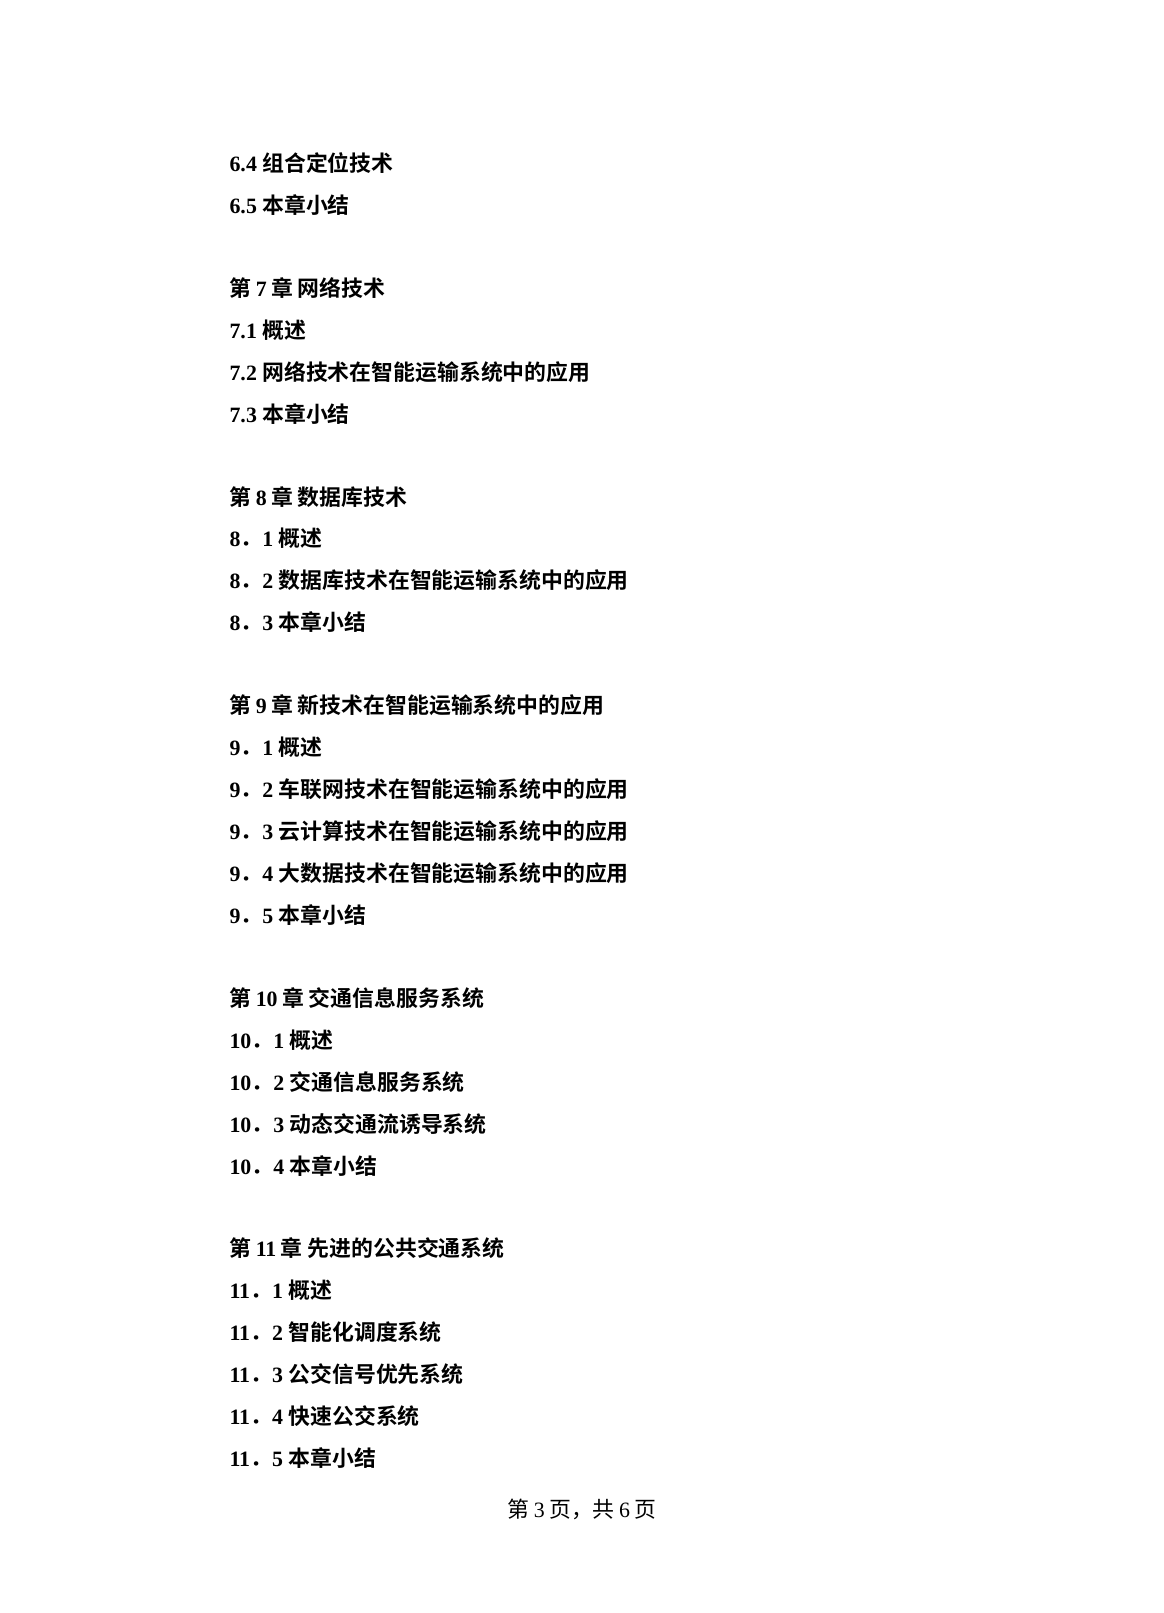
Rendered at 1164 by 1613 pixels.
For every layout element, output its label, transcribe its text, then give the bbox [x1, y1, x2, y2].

text 11．3 公交信号优先系统 [229, 1357, 1022, 1389]
text 9．5 本章小结 [229, 898, 1022, 930]
text 8．1 概述 [229, 521, 1022, 553]
text 6.4 组合定位技术 [229, 146, 1022, 178]
text 10．4 本章小结 [229, 1148, 1022, 1181]
text 7.1 概述 [229, 312, 1022, 345]
text 9．1 概述 [229, 730, 1022, 762]
text 11．4 快速公交系统 [229, 1399, 1022, 1431]
text 7.2 网络技术在智能运输系统中的应用 [229, 354, 1022, 387]
text 第9章 新技术在智能运输系统中的应用 [229, 688, 1022, 720]
text 10．3 动态交通流诱导系统 [229, 1106, 1022, 1139]
text 第7章 网络技术 [229, 270, 1022, 303]
text 8．2 数据库技术在智能运输系统中的应用 [229, 563, 1022, 596]
text 11．2 智能化调度系统 [229, 1315, 1022, 1347]
text 11．1 概述 [229, 1273, 1022, 1305]
text 第10章 交通信息服务系统 [229, 980, 1022, 1013]
text 第11章 先进的公共交通系统 [229, 1231, 1022, 1263]
text 8．3 本章小结 [229, 605, 1022, 637]
text 9．3 云计算技术在智能运输系统中的应用 [229, 814, 1022, 846]
text 9．4 大数据技术在智能运输系统中的应用 [229, 856, 1022, 888]
text 6.5 本章小结 [229, 188, 1022, 220]
text 11．5 本章小结 [229, 1441, 1022, 1473]
text 10．2 交通信息服务系统 [229, 1064, 1022, 1097]
text 9．2 车联网技术在智能运输系统中的应用 [229, 772, 1022, 804]
text 10．1 概述 [229, 1022, 1022, 1055]
text 7.3 本章小结 [229, 396, 1022, 429]
text 第8章 数据库技术 [229, 479, 1022, 512]
